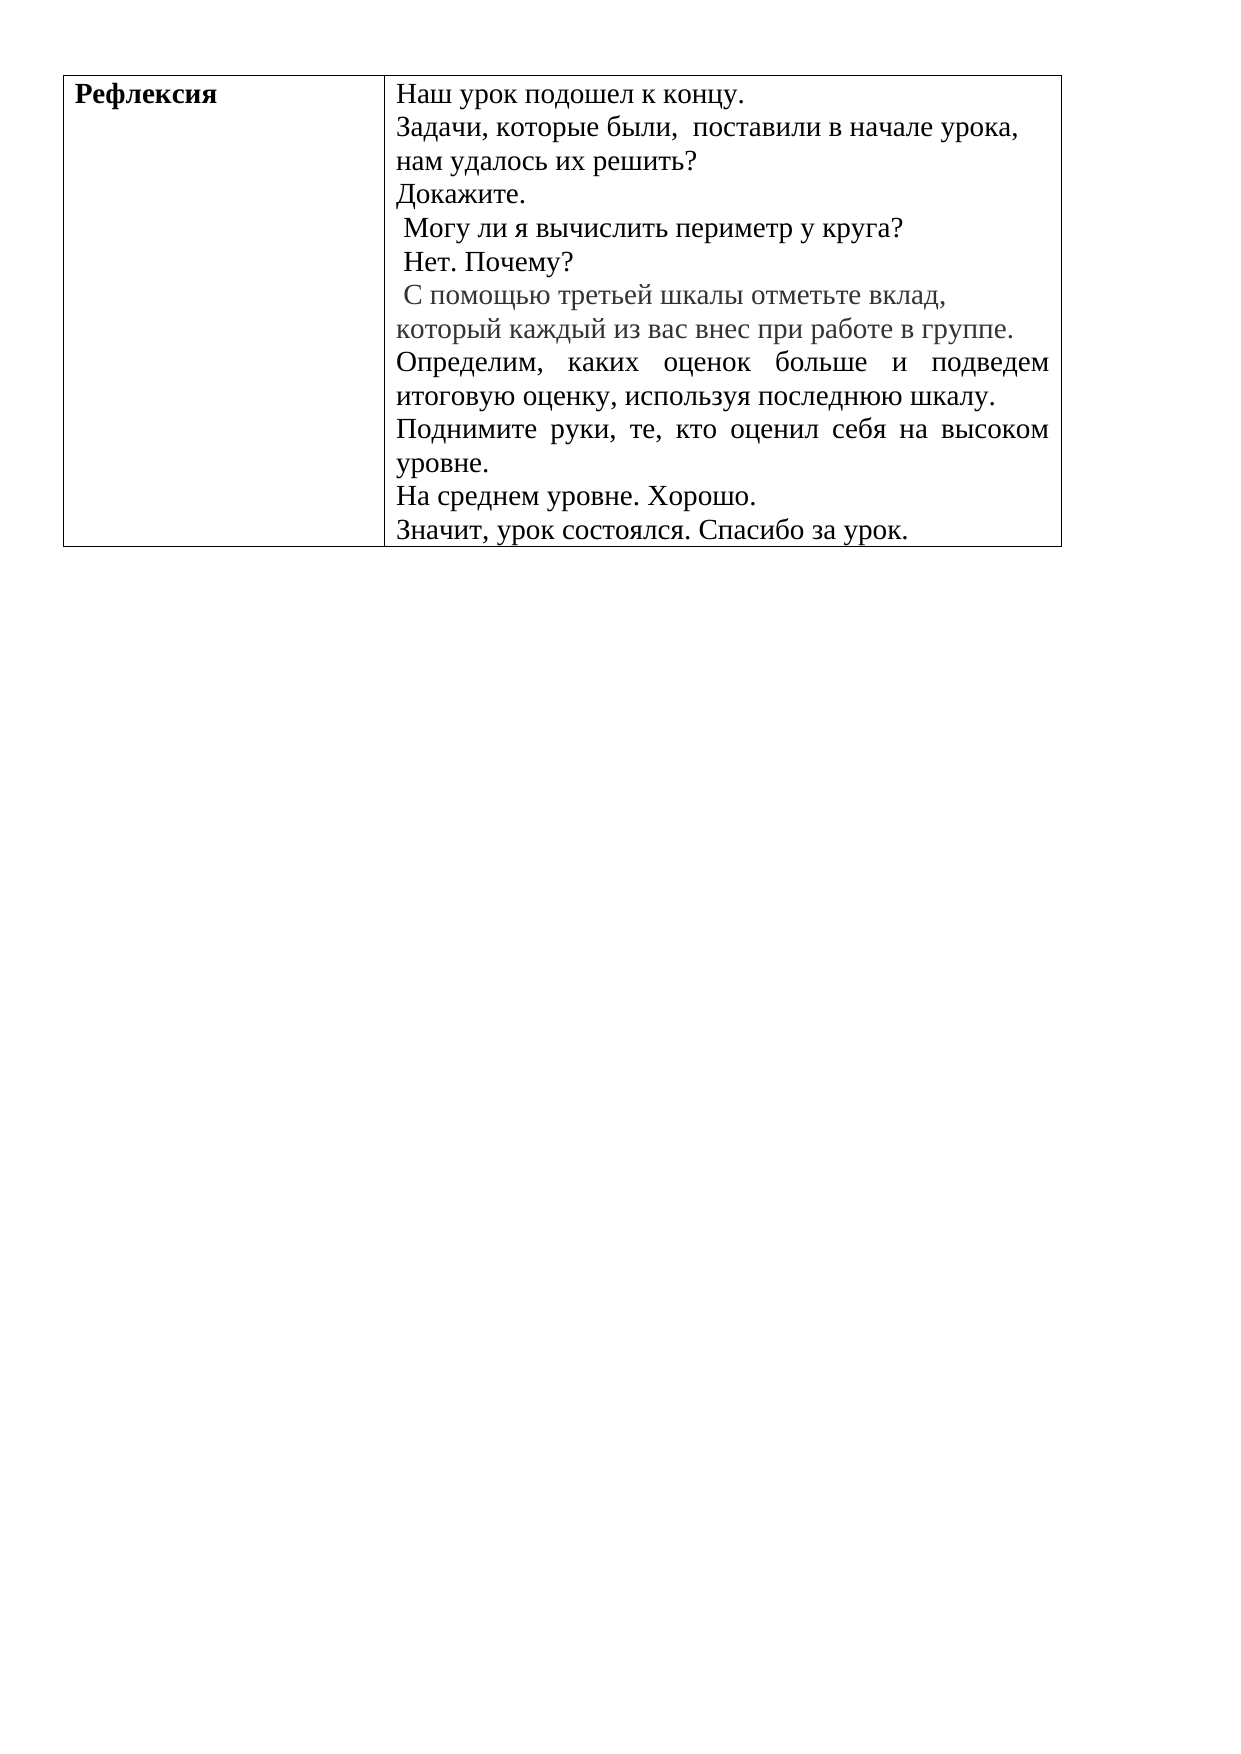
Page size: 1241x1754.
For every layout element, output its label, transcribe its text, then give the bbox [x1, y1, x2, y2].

table_cell Рефлексия [64, 76, 384, 546]
table_cell Наш урок подошел к концу. Задачи, которые были, поставили в начале урока, нам удалось их решить? Докажите. Могу ли я вычислить периметр у круга? Нет. Почему? С помощью третьей шкалы отметьте вклад, который каждый из вас внес при работе в группе. Определим, каких оценок больше и подведем итоговую оценку, используя последнюю шкалу. Поднимите руки, те, кто оценил себя на высоком уровне. На среднем уровне. Хорошо. Значит, урок состоялся. Спасибо за урок. [385, 76, 1061, 546]
